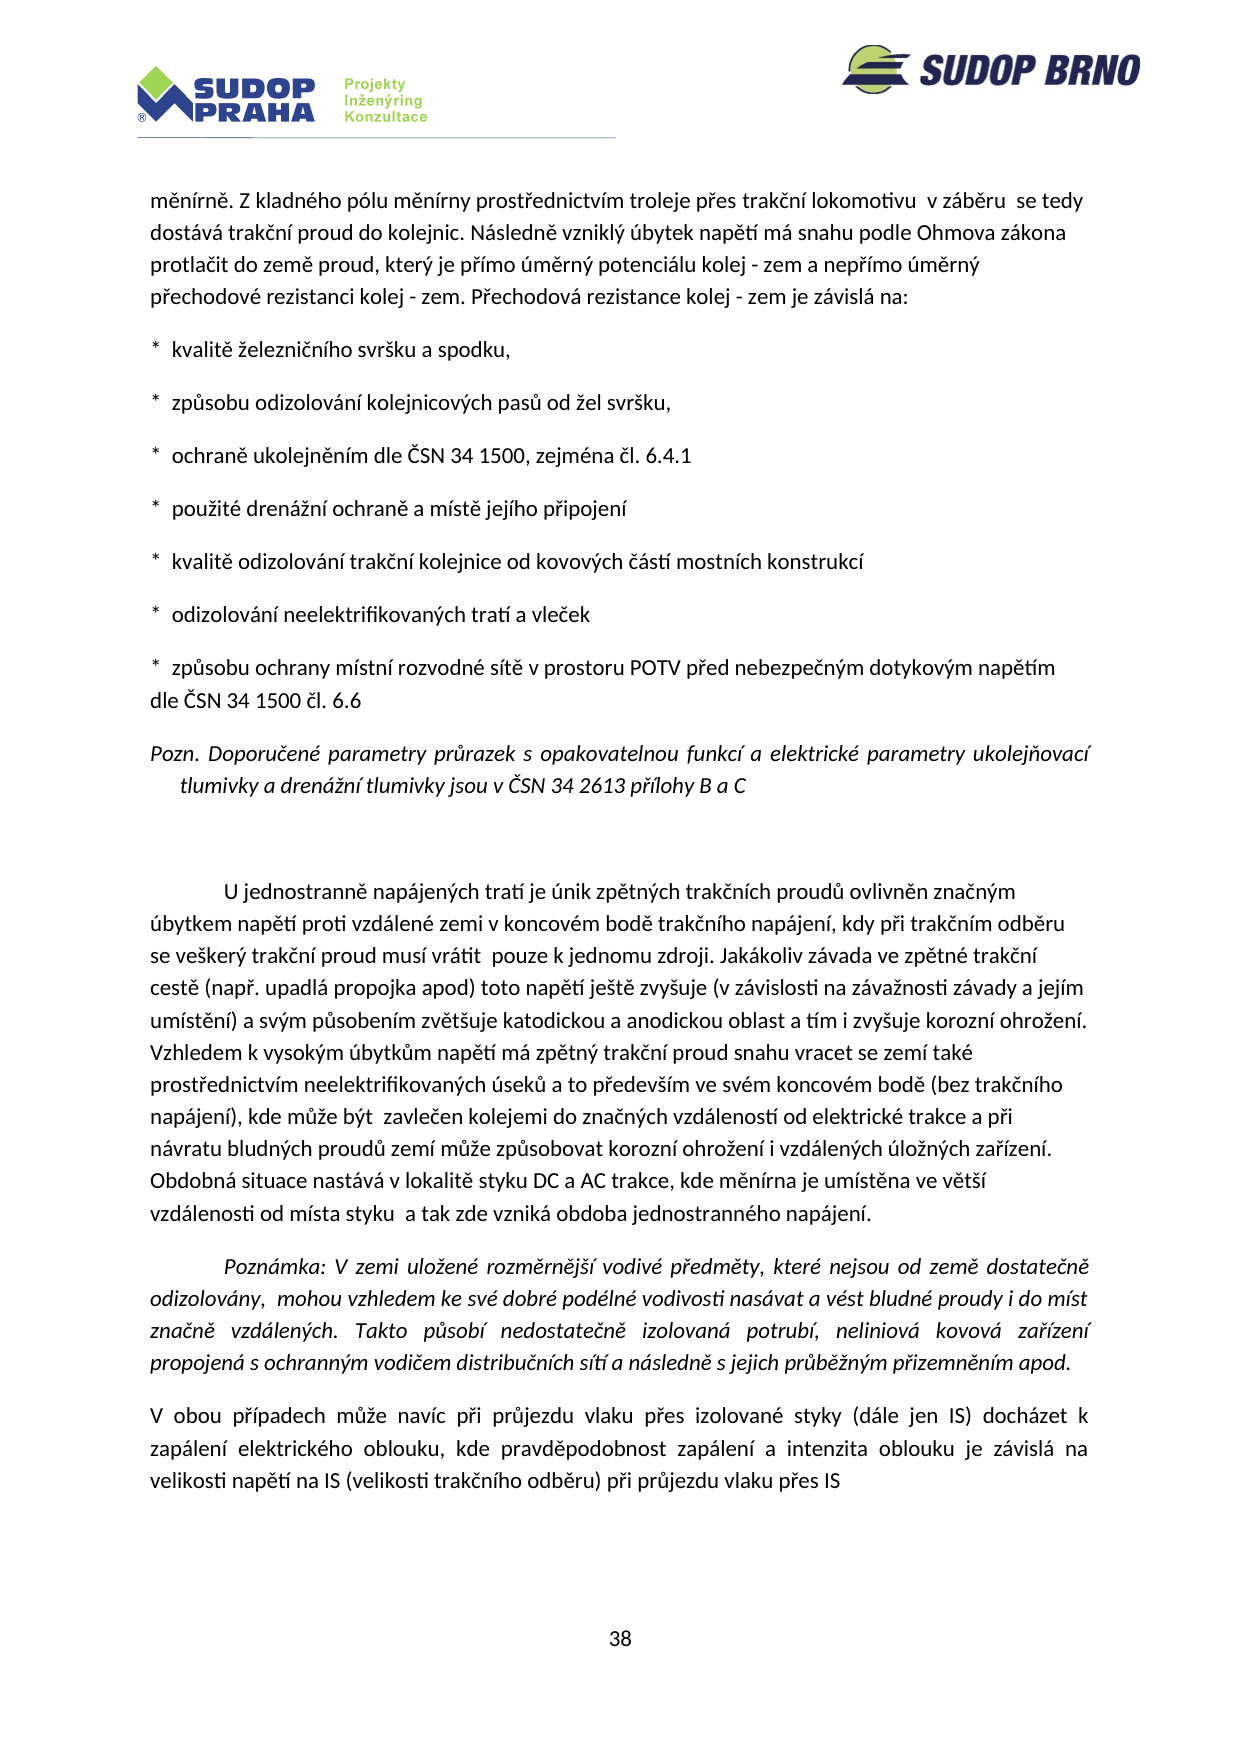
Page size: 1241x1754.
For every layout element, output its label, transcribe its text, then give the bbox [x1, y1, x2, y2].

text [150, 186, 1090, 310]
text * ochraně ukolejněním dle ČSN 34 1500, zejména čl. 6.4.1 [150, 441, 1090, 469]
list V obou případech může navíc při průjezdu vlaku přes izolované styky (dále jen IS) docházet k zapálení elektrického oblouku, kde pravděpodobnost zapálení a intenzita oblouku je závislá na velikosti napětí na IS (velikosti trakčního odběru) při průjezdu vlaku přes IS [150, 1401, 1090, 1494]
text * kvalitě železničního svršku a spodku, [150, 335, 1090, 363]
picture [841, 45, 1149, 96]
text * způsobu ochrany místní rozvodné sítě v prostoru POTV před nebezpečným dotykovým napětím dle ČSN 34 1500 čl. 6.6 [150, 653, 1090, 714]
picture [137, 65, 435, 126]
list Pozn. Doporučené parametry průrazek s opakovatelnou funkcí a elektrické parametry ukolejňovací tlumivky a drenážní tlumivky jsou v ČSN 34 2613 přílohy B a C [150, 739, 1090, 799]
text U jednostranně napájených tratí je únik zpětných trakčních proudů ovlivněn značným úbytkem napětí proti vzdálené zemi v koncovém bodě trakčního napájení, kdy při trakčním odběru se veškerý trakční proud musí vrátit pouze k jednomu zdroji. Jakákoliv závada ve zpětné trakční cestě (např. upadlá propojka apod) toto napětí ještě zvyšuje (v závislosti na závažnosti závady a jejím umístění) a svým působením zvětšuje katodickou a anodickou oblast a tím i zvyšuje korozní ohrožení. Vzhledem k vysokým úbytkům napětí má zpětný trakční proud snahu vracet se zemí také prostřednictvím neelektrifikovaných úseků a to především ve svém koncovém bodě (bez trakčního napájení), kde může být zavlečen kolejemi do značných vzdáleností od elektrické trakce a při návratu bludných proudů zemí může způsobovat korozní ohrožení i vzdálených úložných zařízení. Obdobná situace nastává v lokalitě styku DC a AC trakce, kde měnírna je umístěna ve větší vzdálenosti od místa styku a tak zde vzniká obdoba jednostranného napájení. [150, 877, 1090, 1227]
text * způsobu odizolování kolejnicových pasů od žel svršku, [150, 388, 1090, 416]
text * použité drenážní ochraně a místě jejího připojení [150, 494, 1090, 522]
text * odizolování neelektrifikovaných tratí a vleček [150, 601, 1090, 628]
text Poznámka: V zemi uložené rozměrnější vodivé předměty, které nejsou od země dostatečně odizolovány, mohou vzhledem ke své dobré podélné vodivosti nasávat a vést bludné proudy i do míst značně vzdálených. Takto působí nedostatečně izolovaná potrubí, neliniová kovová zařízení propojená s ochranným vodičem distribučních sítí a následně s jejich průběžným přizemněním apod. [150, 1252, 1090, 1376]
text * kvalitě odizolování trakční kolejnice od kovových částí mostních konstrukcí [150, 547, 1090, 576]
